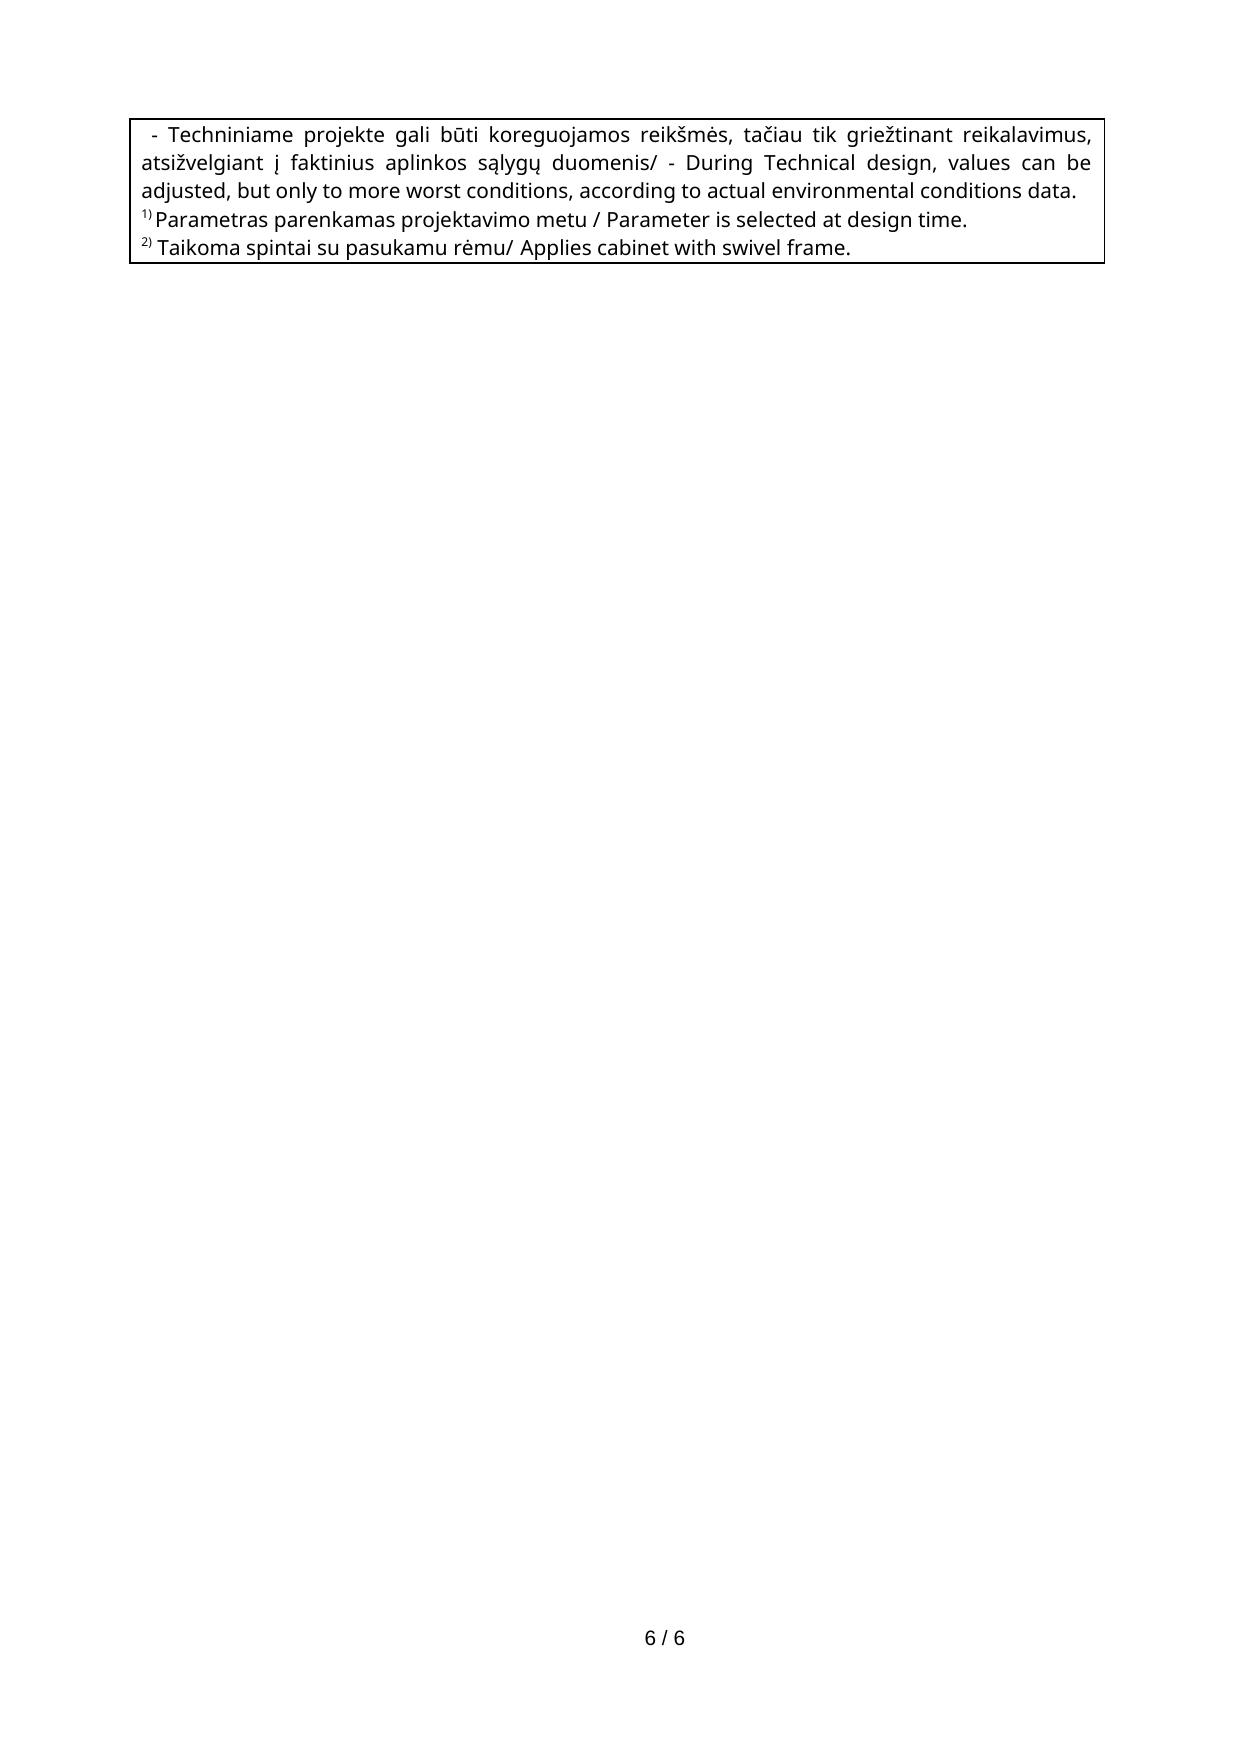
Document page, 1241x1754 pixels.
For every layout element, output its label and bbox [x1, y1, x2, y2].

table_header [131, 120, 1104, 262]
